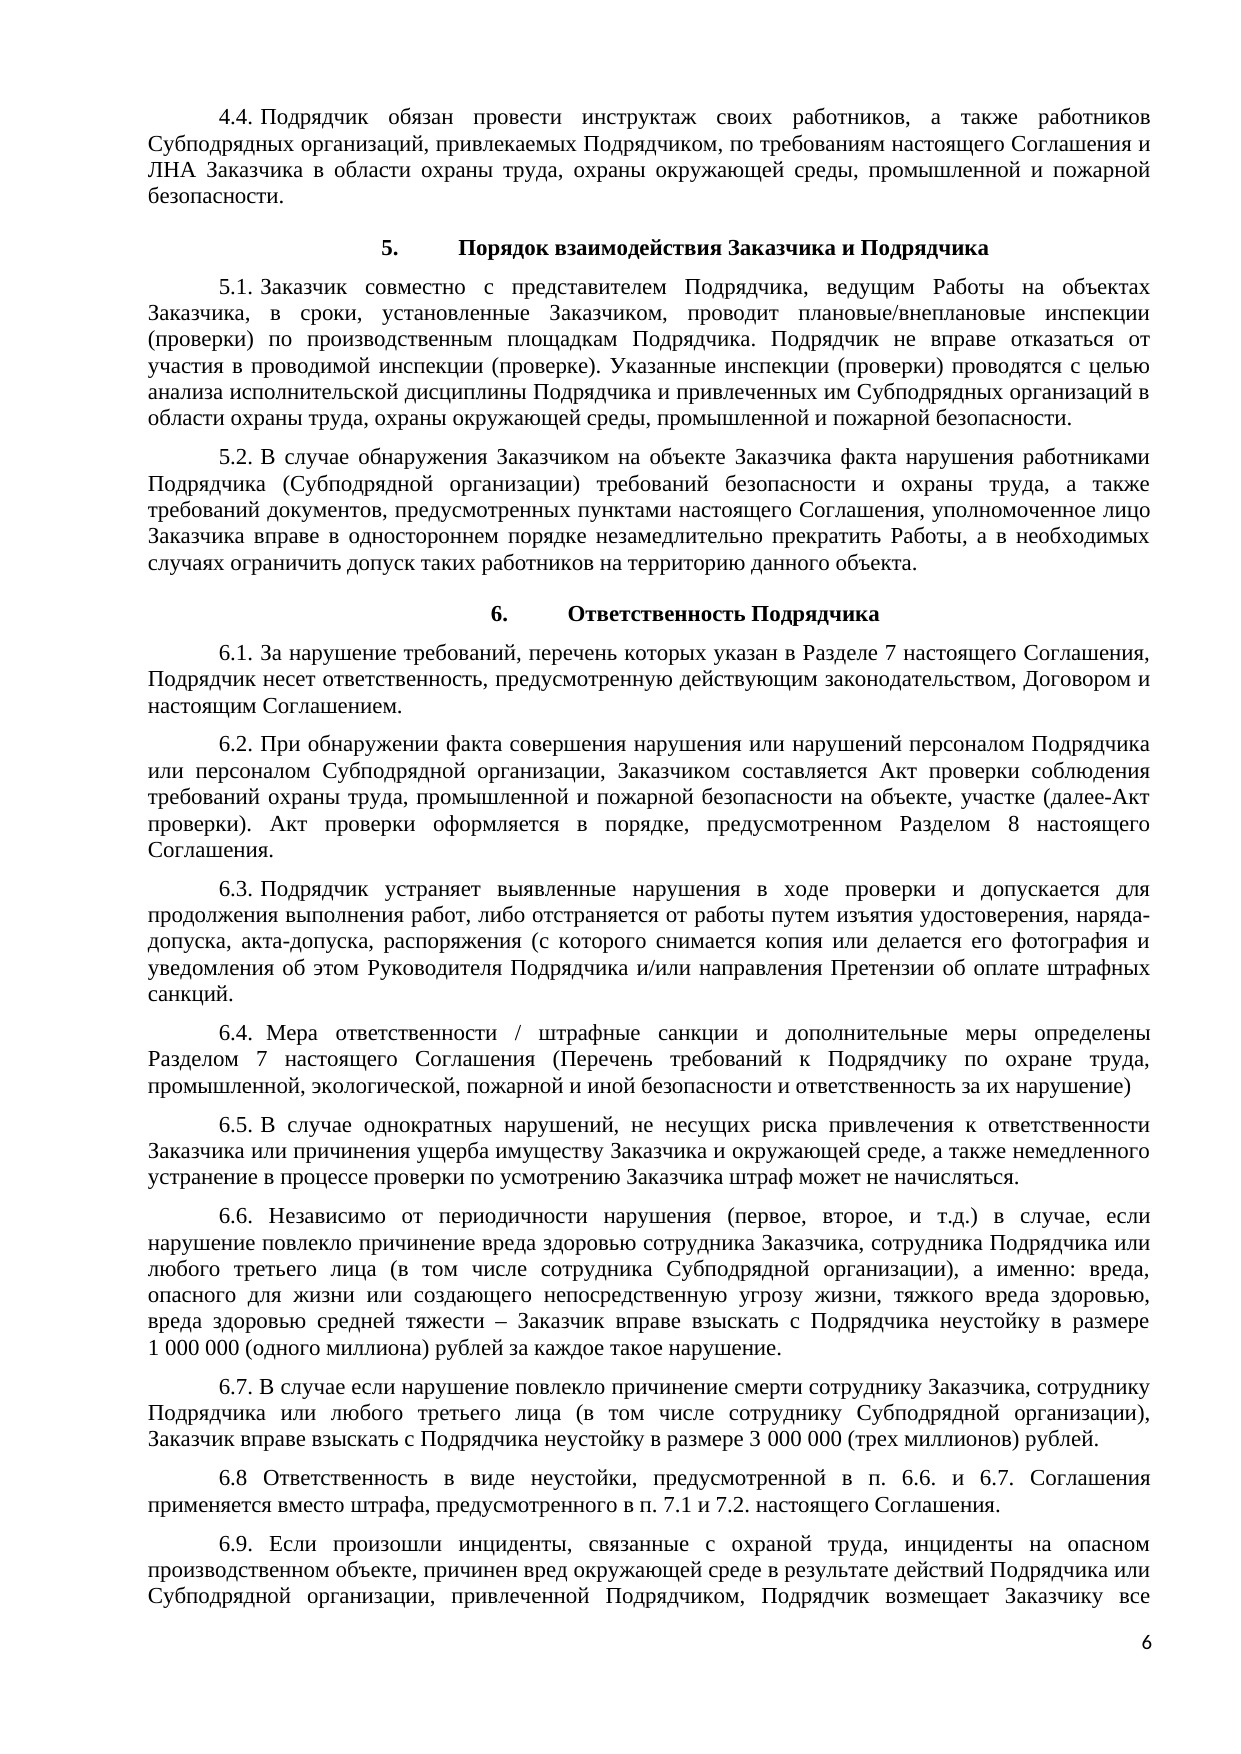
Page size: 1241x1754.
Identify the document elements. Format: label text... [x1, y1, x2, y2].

list В случае однократных нарушений, не несущих риска привлечения к ответственности Заказчика или причинения ущерба имуществу Заказчика и окружающей среде, а также немедленного устранение в процессе проверки по усмотрению Заказчика штраф может не начисляться. [148, 1111, 1152, 1190]
list За нарушение требований, перечень которых указан в Разделе 7 настоящего Соглашения, Подрядчик несет ответственность, предусмотренную действующим законодательством, Договором и настоящим Соглашением. [148, 639, 1152, 718]
list Подрядчик устраняет выявленные нарушения в ходе проверки и допускается для продолжения выполнения работ, либо отстраняется от работы путем изъятия удостоверения, наряда-допуска, акта-допуска, распоряжения (с которого снимается копия или делается его фотография и уведомления об этом Руководителя Подрядчика и/или направления Претензии об оплате штрафных санкций. [148, 875, 1152, 1007]
list Мера ответственности / штрафные санкции и дополнительные меры определены Разделом 7 настоящего Соглашения (Перечень требований к Подрядчику по охране труда, промышленной, экологической, пожарной и иной безопасности и ответственность за их нарушение) [148, 1019, 1152, 1098]
list Заказчик совместно с представителем Подрядчика, ведущим Работы на объектах Заказчика, в сроки, установленные Заказчиком, проводит плановые/внеплановые инспекции (проверки) по производственным площадкам Подрядчика. Подрядчик не вправе отказаться от участия в проводимой инспекции (проверке). Указанные инспекции (проверки) проводятся с целью анализа исполнительской дисциплины Подрядчика и привлеченных им Субподрядных организаций в области охраны труда, охраны окружающей среды, промышленной и пожарной безопасности. [148, 273, 1152, 431]
text 6.7. В случае если нарушение повлекло причинение смерти сотруднику Заказчика, сотруднику Подрядчика или любого третьего лица (в том числе сотруднику Субподрядной организации), Заказчик вправе взыскать с Подрядчика неустойку в размере 3 000 000 (трех миллионов) рублей. [148, 1373, 1152, 1452]
list Порядок взаимодействия Заказчика и Подрядчика [148, 234, 1152, 260]
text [148, 1529, 1152, 1609]
list Подрядчик обязан провести инструктаж своих работников, а также работников Субподрядных организаций, привлекаемых Подрядчиком, по требованиям настоящего Соглашения и ЛНА Заказчика в области охраны труда, охраны окружающей среды, промышленной и пожарной безопасности. [148, 103, 1152, 209]
list Ответственность Подрядчика [148, 600, 1152, 626]
text 6.6. Независимо от периодичности нарушения (первое, второе, и т.д.) в случае, если нарушение повлекло причинение вреда здоровью сотрудника Заказчика, сотрудника Подрядчика или любого третьего лица (в том числе сотрудника Субподрядной организации), а именно: вреда, опасного для жизни или создающего непосредственную угрозу жизни, тяжкого вреда здоровью, вреда здоровью средней тяжести – Заказчик вправе взыскать с Подрядчика неустойку в размере 1 000 000 (одного миллиона) рублей за каждое такое нарушение. [148, 1202, 1152, 1360]
text 6.8 Ответственность в виде неустойки, предусмотренной в п. 6.6. и 6.7. Соглашения применяется вместо штрафа, предусмотренного в п. 7.1 и 7.2. настоящего Соглашения. [148, 1464, 1152, 1517]
list При обнаружении факта совершения нарушения или нарушений персоналом Подрядчика или персоналом Субподрядной организации, Заказчиком составляется Акт проверки соблюдения требований охраны труда, промышленной и пожарной безопасности на объекте, участке (далее-Акт проверки). Акт проверки оформляется в порядке, предусмотренном Разделом 8 настоящего Соглашения. [148, 731, 1152, 862]
list В случае обнаружения Заказчиком на объекте Заказчика факта нарушения работниками Подрядчика (Субподрядной организации) требований безопасности и охраны труда, а также требований документов, предусмотренных пунктами настоящего Соглашения, уполномоченное лицо Заказчика вправе в одностороннем порядке незамедлительно прекратить Работы, а в необходимых случаях ограничить допуск таких работников на территорию данного объекта. [148, 443, 1152, 575]
